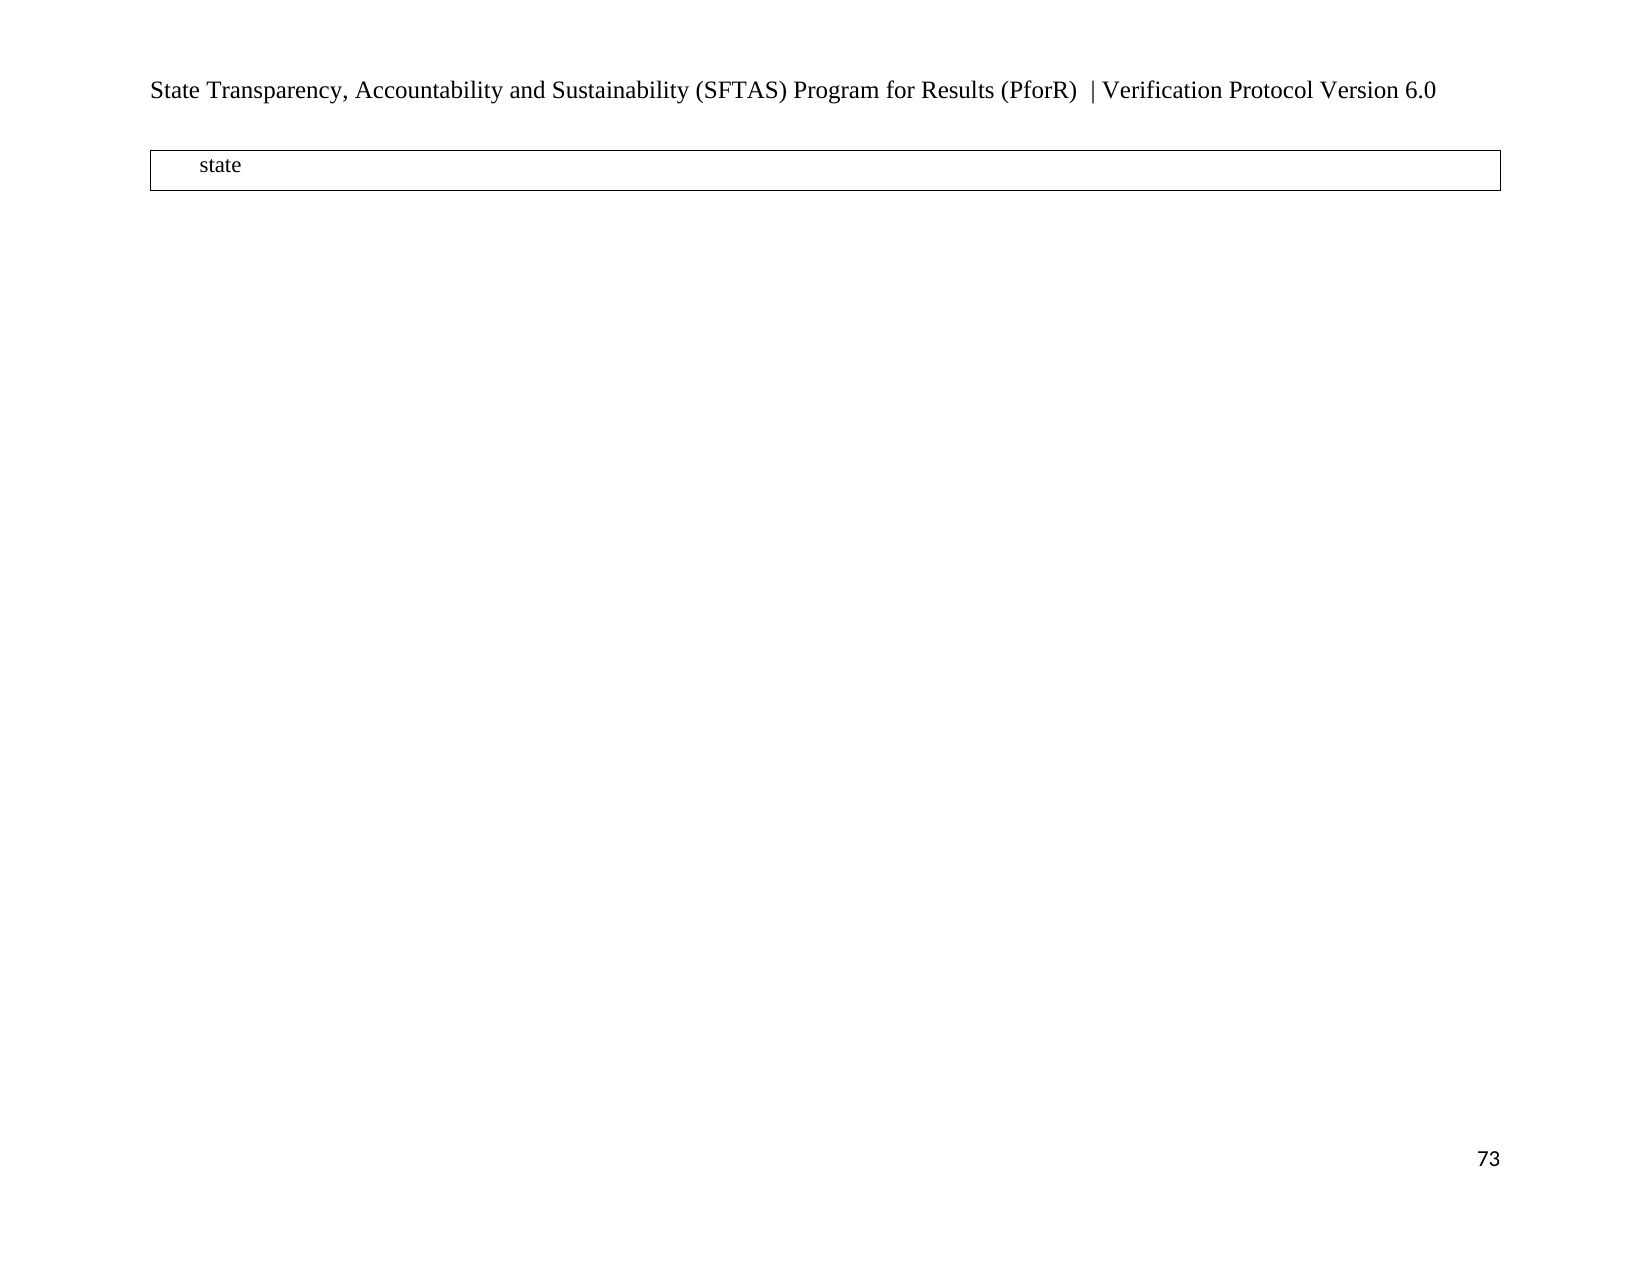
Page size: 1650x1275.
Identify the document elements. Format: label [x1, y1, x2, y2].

table_cell [151, 151, 1500, 190]
